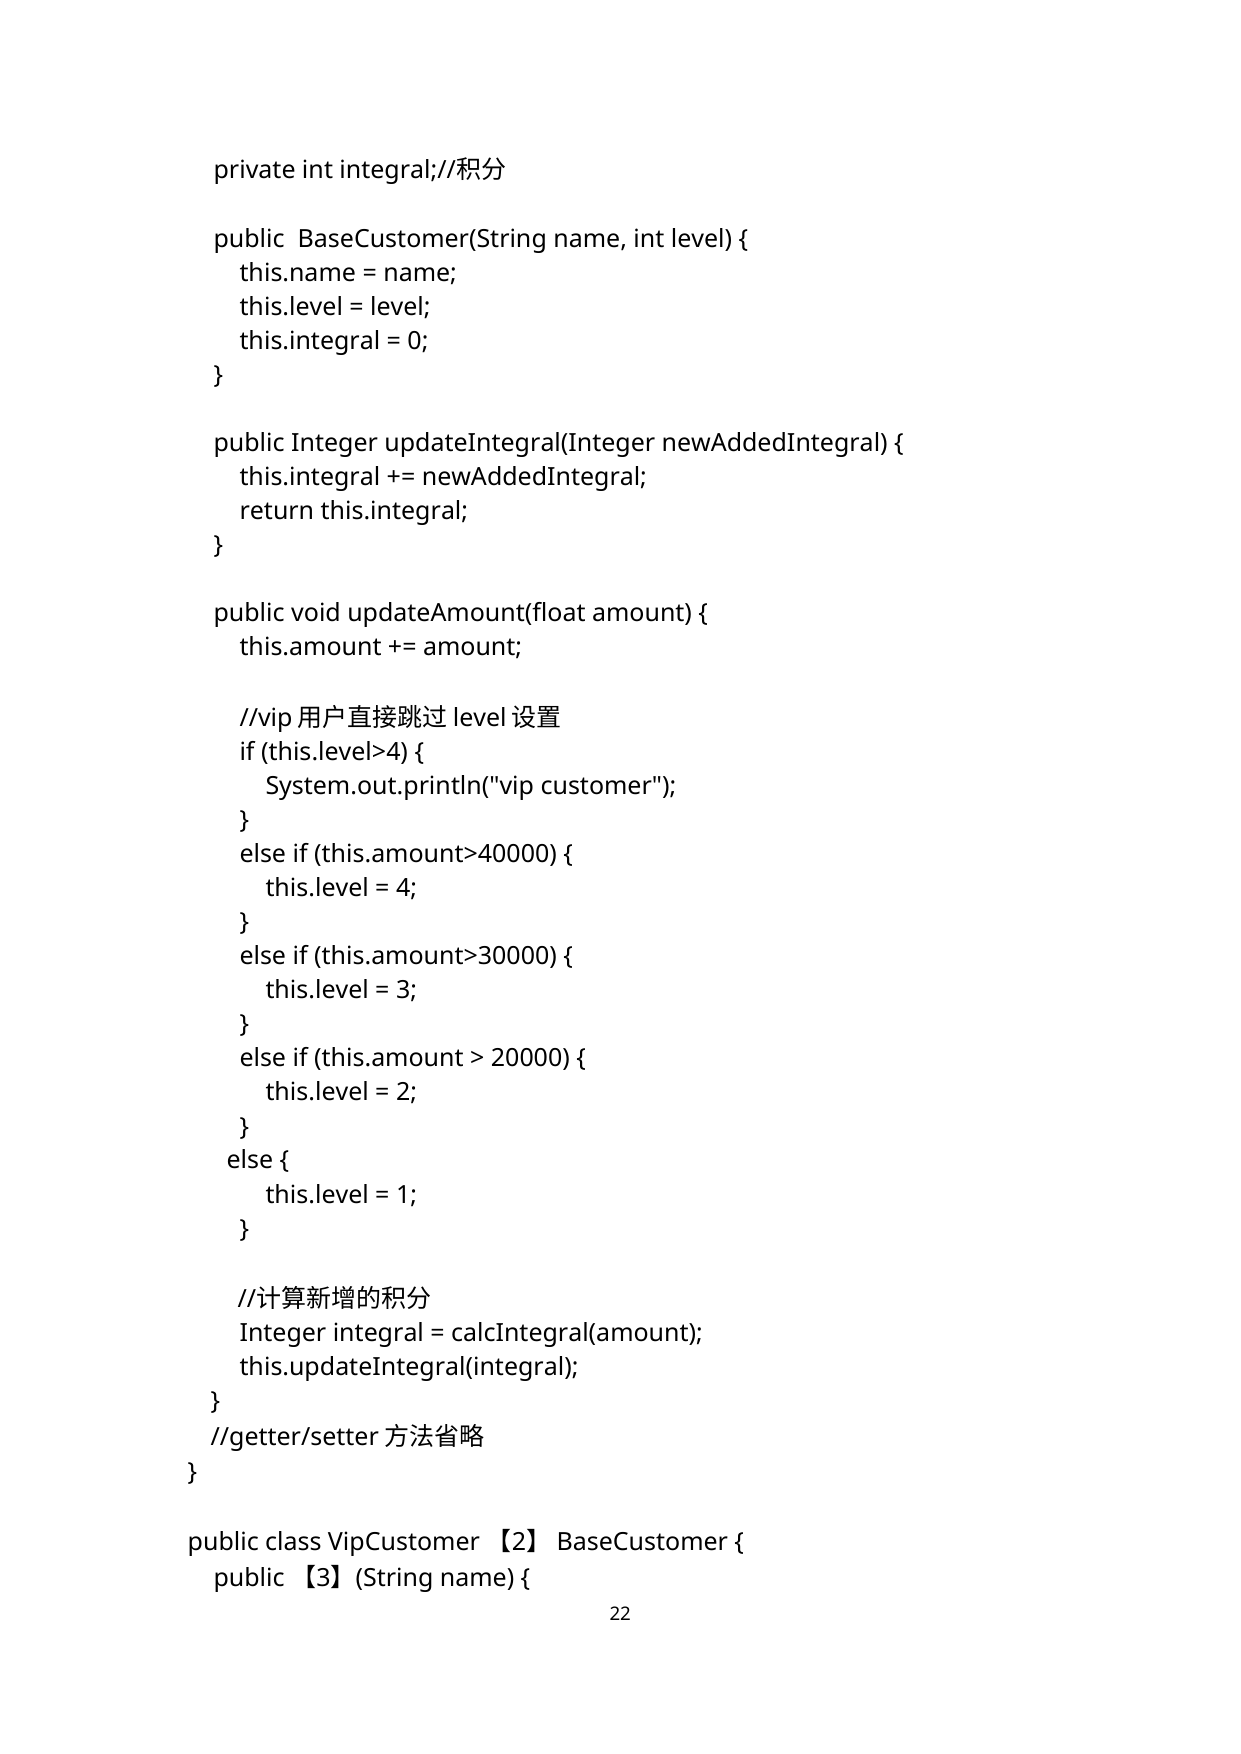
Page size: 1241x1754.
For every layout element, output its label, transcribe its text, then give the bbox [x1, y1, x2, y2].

text this.level = 4; [187, 870, 1053, 904]
text this.level = 2; [187, 1074, 1053, 1108]
text this.integral += newAddedIntegral; [187, 459, 1053, 493]
text Integer integral = calcIntegral(amount); [187, 1315, 1053, 1349]
text else if (this.amount>40000) { [187, 836, 1053, 870]
text public BaseCustomer(String name, int level) { [187, 220, 1053, 254]
text } [187, 527, 1053, 561]
text this.amount += amount; [187, 629, 1053, 663]
text this.name = name; [187, 254, 1053, 288]
text } [187, 1383, 1053, 1417]
text } [187, 904, 1053, 938]
text System.out.println("vip customer"); [187, 767, 1053, 802]
text this.updateIntegral(integral); [187, 1349, 1053, 1383]
text public 【3】(String name) { [187, 1557, 1053, 1594]
text } [187, 1210, 1053, 1244]
text public Integer updateIntegral(Integer newAddedIntegral) { [187, 425, 1053, 459]
text //getter/setter方法省略 [187, 1417, 1053, 1453]
text if (this.level>4) { [187, 733, 1053, 767]
text this.level = 1; [187, 1176, 1053, 1210]
text //计算新增的积分 [187, 1278, 1053, 1315]
text public class VipCustomer 【2】 BaseCustomer { [187, 1521, 1053, 1557]
text } [187, 802, 1053, 836]
text else if (this.amount > 20000) { [187, 1040, 1053, 1074]
text public void updateAmount(float amount) { [187, 595, 1053, 629]
text } [187, 1453, 1053, 1487]
text return this.integral; [187, 493, 1053, 527]
text this.integral = 0; [187, 322, 1053, 357]
text } [187, 357, 1053, 391]
text this.level = 3; [187, 972, 1053, 1006]
text else { [187, 1142, 1053, 1176]
text private int integral;//积分 [187, 150, 1053, 186]
text } [187, 1006, 1053, 1040]
text //vip用户直接跳过level设置 [187, 697, 1053, 733]
text } [187, 1108, 1053, 1142]
text this.level = level; [187, 288, 1053, 322]
text else if (this.amount>30000) { [187, 938, 1053, 972]
